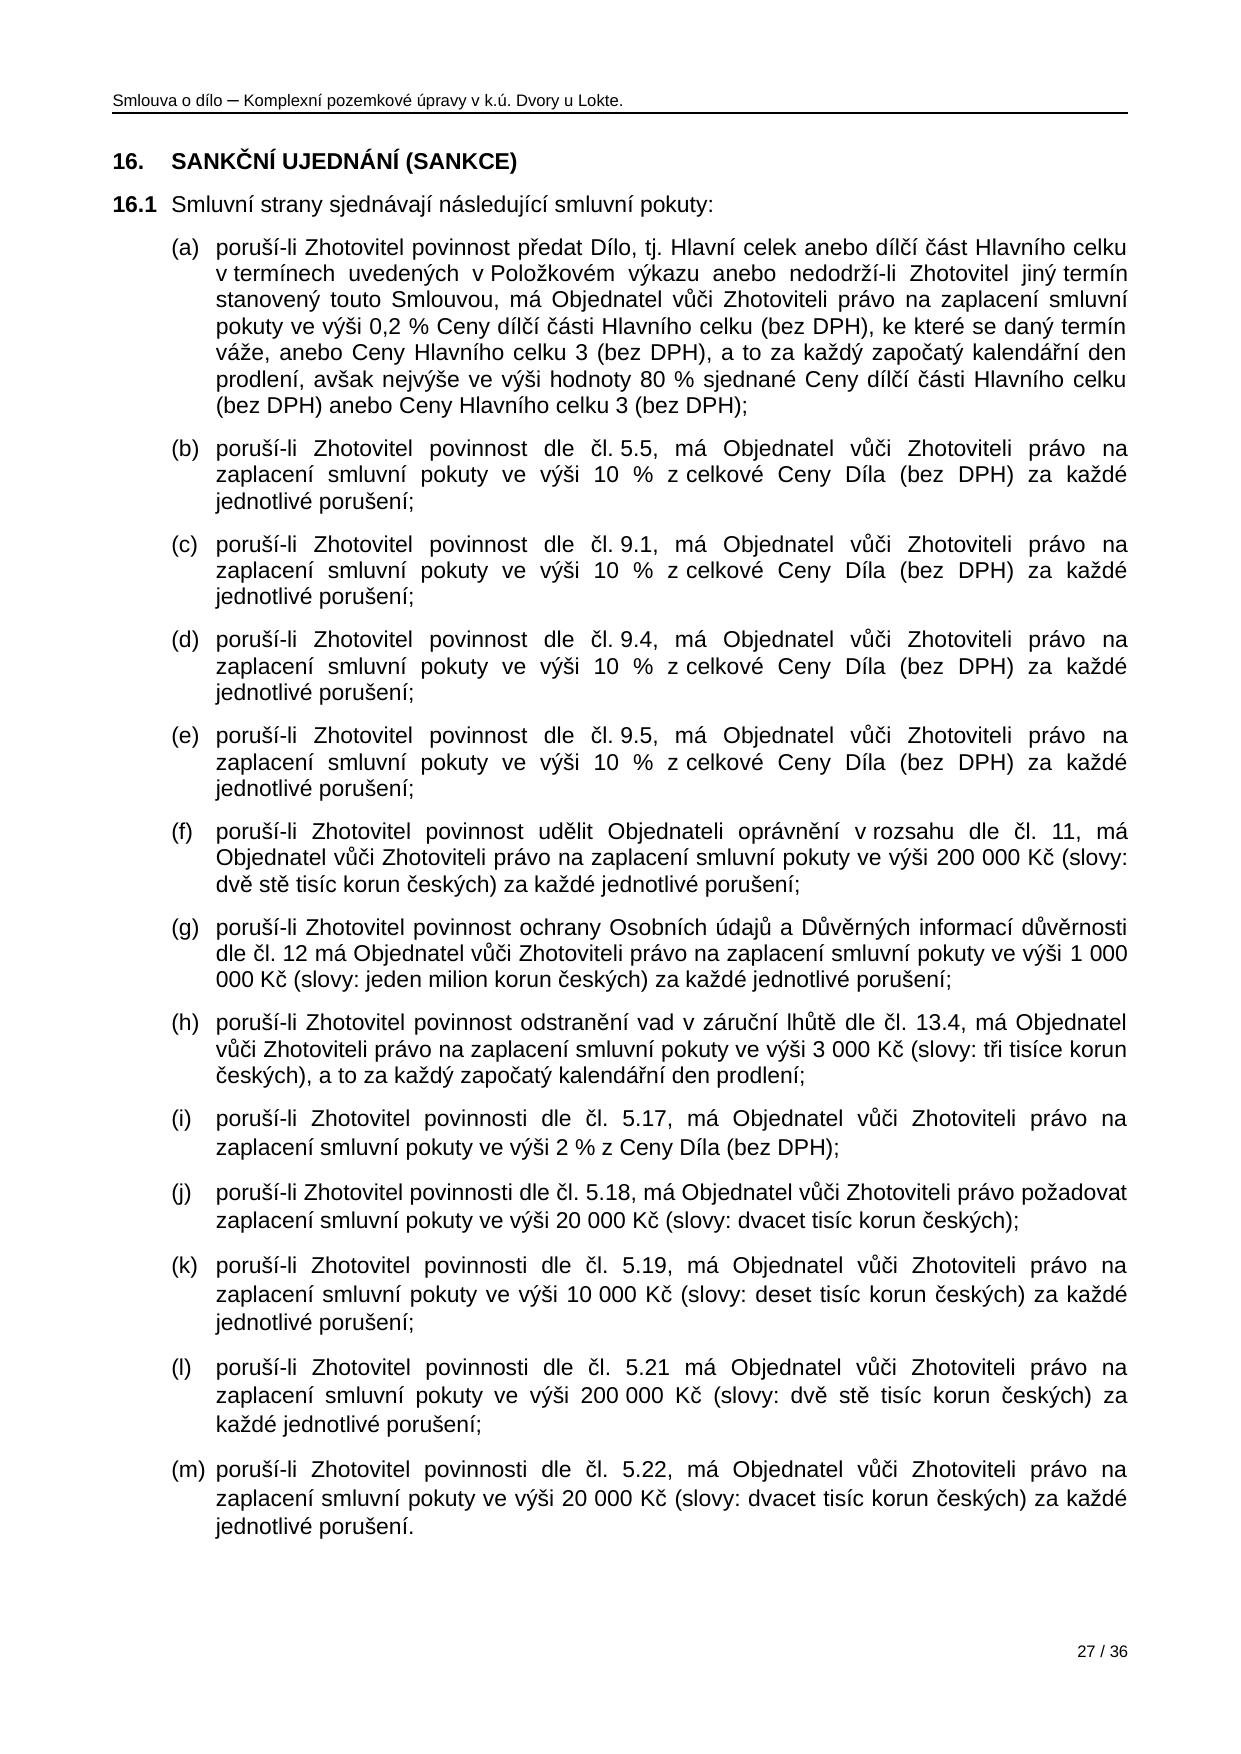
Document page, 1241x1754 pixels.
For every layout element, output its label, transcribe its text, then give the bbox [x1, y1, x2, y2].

list poruší-li Zhotovitel povinnost dle čl. 9.1, má Objednatel vůči Zhotoviteli právo na zaplacení smluvní pokuty ve výši 10 % z celkové Ceny Díla (bez DPH) za každé jednotlivé porušení; [171, 531, 1128, 610]
text poruší-li Zhotovitel povinnosti dle čl. 5.22, má Objednatel vůči Zhotoviteli právo na zaplacení smluvní pokuty ve výši 20 000 Kč (slovy: dvacet tisíc korun českých) za každé jednotlivé porušení. [171, 1456, 1128, 1539]
text poruší-li Zhotovitel povinnosti dle čl. 5.18, má Objednatel vůči Zhotoviteli právo požadovat zaplacení smluvní pokuty ve výši 20 000 Kč (slovy: dvacet tisíc korun českých); [171, 1178, 1128, 1233]
list poruší-li Zhotovitel povinnost dle čl. 9.5, má Objednatel vůči Zhotoviteli právo na zaplacení smluvní pokuty ve výši 10 % z celkové Ceny Díla (bez DPH) za každé jednotlivé porušení; [171, 722, 1128, 801]
text poruší-li Zhotovitel povinnosti dle čl. 5.19, má Objednatel vůči Zhotoviteli právo na zaplacení smluvní pokuty ve výši 10 000 Kč (slovy: deset tisíc korun českých) za každé jednotlivé porušení; [171, 1252, 1128, 1335]
list poruší-li Zhotovitel povinnost předat Dílo, tj. Hlavní celek anebo dílčí část Hlavního celku v termínech uvedených v Položkovém výkazu anebo nedodrží-li Zhotovitel jiný termín stanovený touto Smlouvou, má Objednatel vůči Zhotoviteli právo na zaplacení smluvní pokuty ve výši 0,2 % Ceny dílčí části Hlavního celku (bez DPH), ke které se daný termín váže, anebo Ceny Hlavního celku 3 (bez DPH), a to za každý započatý kalendářní den prodlení, avšak nejvýše ve výši hodnoty 80 % sjednané Ceny dílčí části Hlavního celku (bez DPH) anebo Ceny Hlavního celku 3 (bez DPH); [171, 234, 1128, 418]
list poruší-li Zhotovitel povinnost dle čl. 9.4, má Objednatel vůči Zhotoviteli právo na zaplacení smluvní pokuty ve výši 10 % z celkové Ceny Díla (bez DPH) za každé jednotlivé porušení; [171, 626, 1128, 705]
text poruší-li Zhotovitel povinnosti dle čl. 5.17, má Objednatel vůči Zhotoviteli právo na zaplacení smluvní pokuty ve výši 2 % z Ceny Díla (bez DPH); [171, 1105, 1128, 1160]
text poruší-li Zhotovitel povinnost odstranění vad v záruční lhůtě dle čl. 13.4, má Objednatel vůči Zhotoviteli právo na zaplacení smluvní pokuty ve výši 3 000 Kč (slovy: tři tisíce korun českých), a to za každý započatý kalendářní den prodlení; [171, 1009, 1128, 1088]
text poruší-li Zhotovitel povinnosti dle čl. 5.21 má Objednatel vůči Zhotoviteli právo na zaplacení smluvní pokuty ve výši 200 000 Kč (slovy: dvě stě tisíc korun českých) za každé jednotlivé porušení; [171, 1354, 1128, 1437]
text poruší-li Zhotovitel povinnost udělit Objednateli oprávnění v rozsahu dle čl. 11, má Objednatel vůči Zhotoviteli právo na zaplacení smluvní pokuty ve výši 200 000 Kč (slovy: dvě stě tisíc korun českých) za každé jednotlivé porušení; [171, 818, 1128, 897]
text Sankční ujednání (SANKCE) [112, 148, 1128, 174]
text poruší-li Zhotovitel povinnost ochrany Osobních údajů a Důvěrných informací důvěrnosti dle čl. 12 má Objednatel vůči Zhotoviteli právo na zaplacení smluvní pokuty ve výši 1 000 000 Kč (slovy: jeden milion korun českých) za každé jednotlivé porušení; [171, 913, 1128, 993]
list poruší-li Zhotovitel povinnost dle čl. 5.5, má Objednatel vůči Zhotoviteli právo na zaplacení smluvní pokuty ve výši 10 % z celkové Ceny Díla (bez DPH) za každé jednotlivé porušení; [171, 435, 1128, 514]
text Smluvní strany sjednávají následující smluvní pokuty: [112, 191, 1128, 217]
